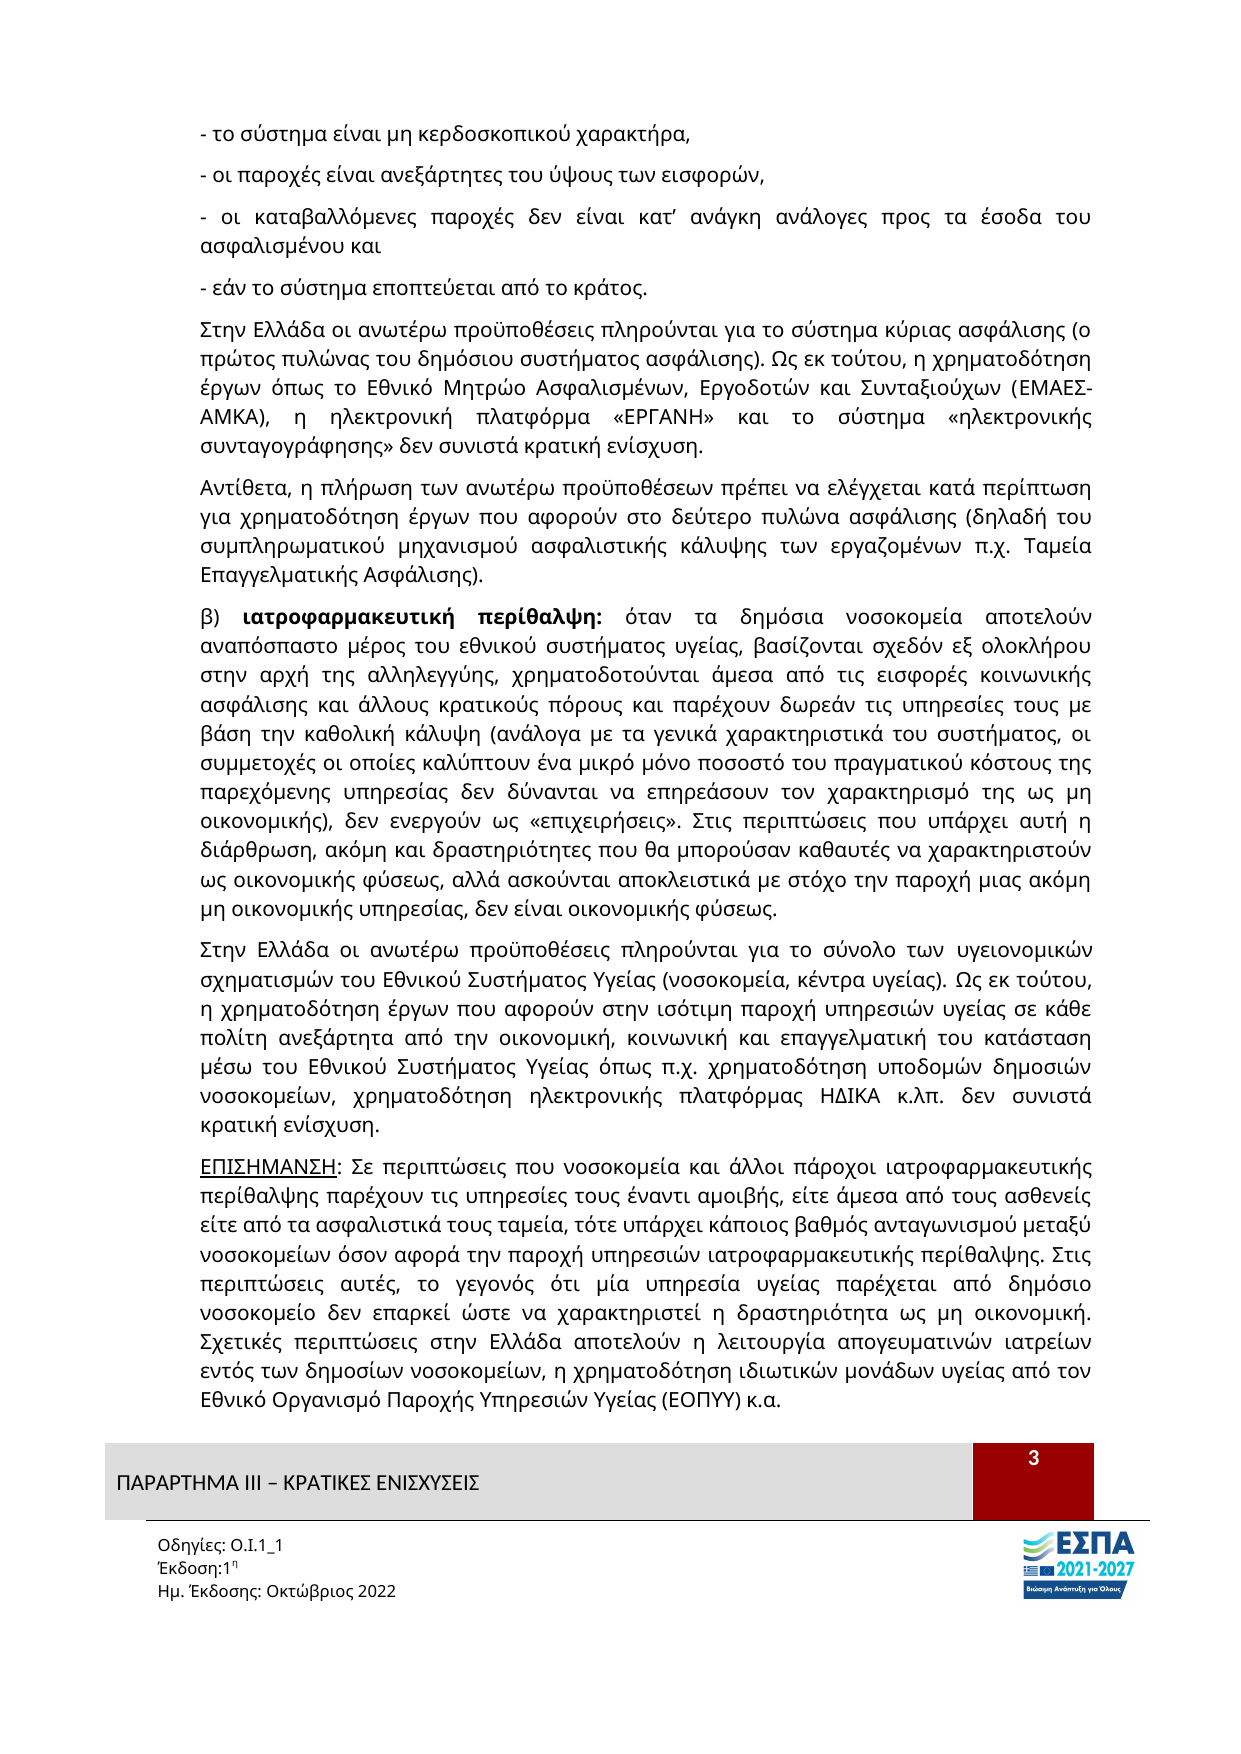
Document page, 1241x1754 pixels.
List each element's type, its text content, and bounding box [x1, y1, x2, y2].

picture [1017, 1527, 1139, 1603]
list - οι παροχές είναι ανεξάρτητες του ύψους των εισφορών, [200, 160, 1093, 189]
list Αντίθετα, η πλήρωση των ανωτέρω προϋποθέσεων πρέπει να ελέγχεται κατά περίπτωση για χρηματοδότηση έργων που αφορούν στο δεύτερο πυλώνα ασφάλισης (δηλαδή του συμπληρωματικού μηχανισμού ασφαλιστικής κάλυψης των εργαζομένων π.χ. Ταμεία Επαγγελματικής Ασφάλισης). [200, 472, 1093, 589]
list ΕΠΙΣΗΜΑΝΣΗ: Σε περιπτώσεις που νοσοκομεία και άλλοι πάροχοι ιατροφαρμακευτικής περίθαλψης παρέχουν τις υπηρεσίες τους έναντι αμοιβής, είτε άμεσα από τους ασθενείς είτε από τα ασφαλιστικά τους ταμεία, τότε υπάρχει κάποιος βαθμός ανταγωνισμού μεταξύ νοσοκομείων όσον αφορά την παροχή υπηρεσιών ιατροφαρμακευτικής περίθαλψης. Στις περιπτώσεις αυτές, το γεγονός ότι μία υπηρεσία υγείας παρέχεται από δημόσιο νοσοκομείο δεν επαρκεί ώστε να χαρακτηριστεί η δραστηριότητα ως μη οικονομική. Σχετικές περιπτώσεις στην Ελλάδα αποτελούν η λειτουργία απογευματινών ιατρείων εντός των δημοσίων νοσοκομείων, η χρηματοδότηση ιδιωτικών μονάδων υγείας από τον Εθνικό Οργανισμό Παροχής Υπηρεσιών Υγείας (ΕΟΠΥΥ) κ.α. [200, 1151, 1093, 1414]
list β) ιατροφαρμακευτική περίθαλψη: όταν τα δημόσια νοσοκομεία αποτελούν αναπόσπαστο μέρος του εθνικού συστήματος υγείας, βασίζονται σχεδόν εξ ολοκλήρου στην αρχή της αλληλεγγύης, χρηματοδοτούνται άμεσα από τις εισφορές κοινωνικής ασφάλισης και άλλους κρατικούς πόρους και παρέχουν δωρεάν τις υπηρεσίες τους με βάση την καθολική κάλυψη (ανάλογα με τα γενικά χαρακτηριστικά του συστήματος, οι συμμετοχές οι οποίες καλύπτουν ένα μικρό μόνο ποσοστό του πραγματικού κόστους της παρεχόμενης υπηρεσίας δεν δύνανται να επηρεάσουν τον χαρακτηρισμό της ως μη οικονομικής), δεν ενεργούν ως «επιχειρήσεις». Στις περιπτώσεις που υπάρχει αυτή η διάρθρωση, ακόμη και δραστηριότητες που θα μπορούσαν καθαυτές να χαρακτηριστούν ως οικονομικής φύσεως, αλλά ασκούνται αποκλειστικά με στόχο την παροχή μιας ακόμη μη οικονομικής υπηρεσίας, δεν είναι οικονομικής φύσεως. [200, 601, 1093, 922]
list - οι καταβαλλόμενες παροχές δεν είναι κατ’ ανάγκη ανάλογες προς τα έσοδα του ασφαλισμένου και [200, 201, 1093, 260]
list - εάν το σύστημα εποπτεύεται από το κράτος. [200, 272, 1093, 301]
text Στην Ελλάδα οι ανωτέρω προϋποθέσεις πληρούνται για το σύνολο των υγειονομικών σχηματισμών του Εθνικού Συστήματος Υγείας (νοσοκομεία, κέντρα υγείας). Ως εκ τούτου, η χρηματοδότηση έργων που αφορούν στην ισότιμη παροχή υπηρεσιών υγείας σε κάθε πολίτη ανεξάρτητα από την οικονομική, κοινωνική και επαγγελματική του κατάσταση μέσω του Εθνικού Συστήματος Υγείας όπως π.χ. χρηματοδότηση υποδομών δημοσιών νοσοκομείων, χρηματοδότηση ηλεκτρονικής πλατφόρμας ΗΔΙΚΑ κ.λπ. δεν συνιστά κρατική ενίσχυση. [200, 935, 1093, 1139]
list Στην Ελλάδα οι ανωτέρω προϋποθέσεις πληρούνται για το σύστημα κύριας ασφάλισης (ο πρώτος πυλώνας του δημόσιου συστήματος ασφάλισης). Ως εκ τούτου, η χρηματοδότηση έργων όπως το Εθνικό Μητρώο Ασφαλισμένων, Εργοδοτών και Συνταξιούχων (ΕΜΑΕΣ-ΑΜΚΑ), η ηλεκτρονική πλατφόρμα «ΕΡΓΑΝΗ» και το σύστημα «ηλεκτρονικής συνταγογράφησης» δεν συνιστά κρατική ενίσχυση. [200, 314, 1093, 460]
list - το σύστημα είναι μη κερδοσκοπικού χαρακτήρα, [200, 118, 1093, 147]
